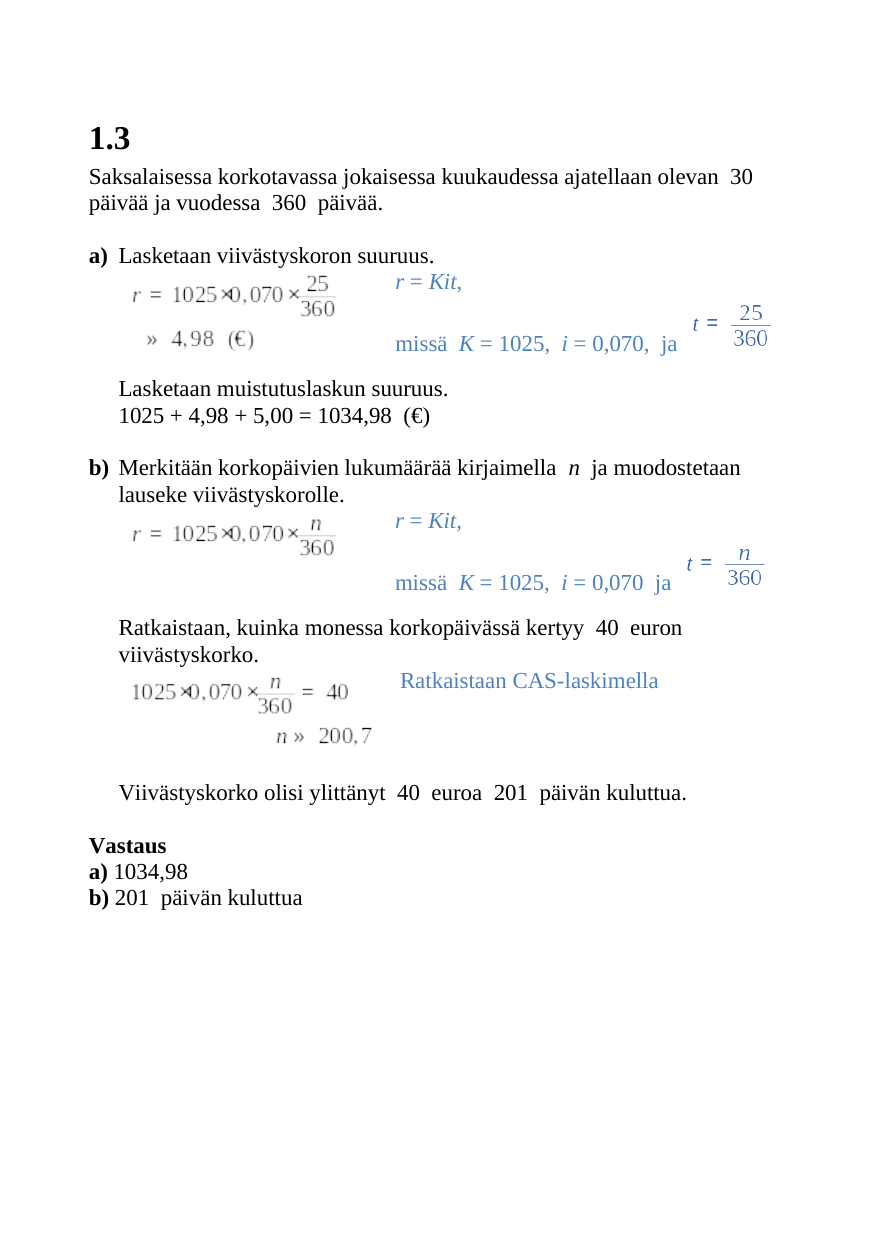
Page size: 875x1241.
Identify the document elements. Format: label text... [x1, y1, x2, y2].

table_header r = Kit, missä K = 1025, i = 0,070, ja [384, 268, 796, 375]
text b) Merkitään korkopäivien lukumäärää kirjaimella n ja muodostetaan lauseke viivästyskorolle. [89, 454, 785, 507]
text 1025 + 4,98 + 5,00 = 1034,98 (€) [89, 402, 785, 428]
text Ratkaistaan, kuinka monessa korkopäivässä kertyy 40 euron viivästyskorko. [89, 614, 785, 667]
text 1.3 [89, 118, 785, 156]
table_header [89, 268, 384, 375]
text Vastaus [89, 832, 785, 858]
text Lasketaan muistutuslaskun suuruus. [89, 375, 785, 402]
text a) Lasketaan viivästyskoron suuruus. [89, 242, 785, 268]
text Viivästyskorko olisi ylittänyt 40 euroa 201 päivän kuluttua. [89, 779, 785, 805]
table_header Ratkaistaan CAS-laskimella [389, 667, 786, 753]
table_header [89, 507, 383, 614]
table_header [89, 667, 388, 753]
text b) 201 päivän kuluttua [89, 884, 785, 911]
text Saksalaisessa korkotavassa jokaisessa kuukaudessa ajatellaan olevan 30 päivää ja vuodessa 360 päivää. [89, 163, 785, 215]
table_header r = Kit, missä K = 1025, i = 0,070 ja [384, 507, 786, 614]
text a) 1034,98 [89, 858, 785, 884]
